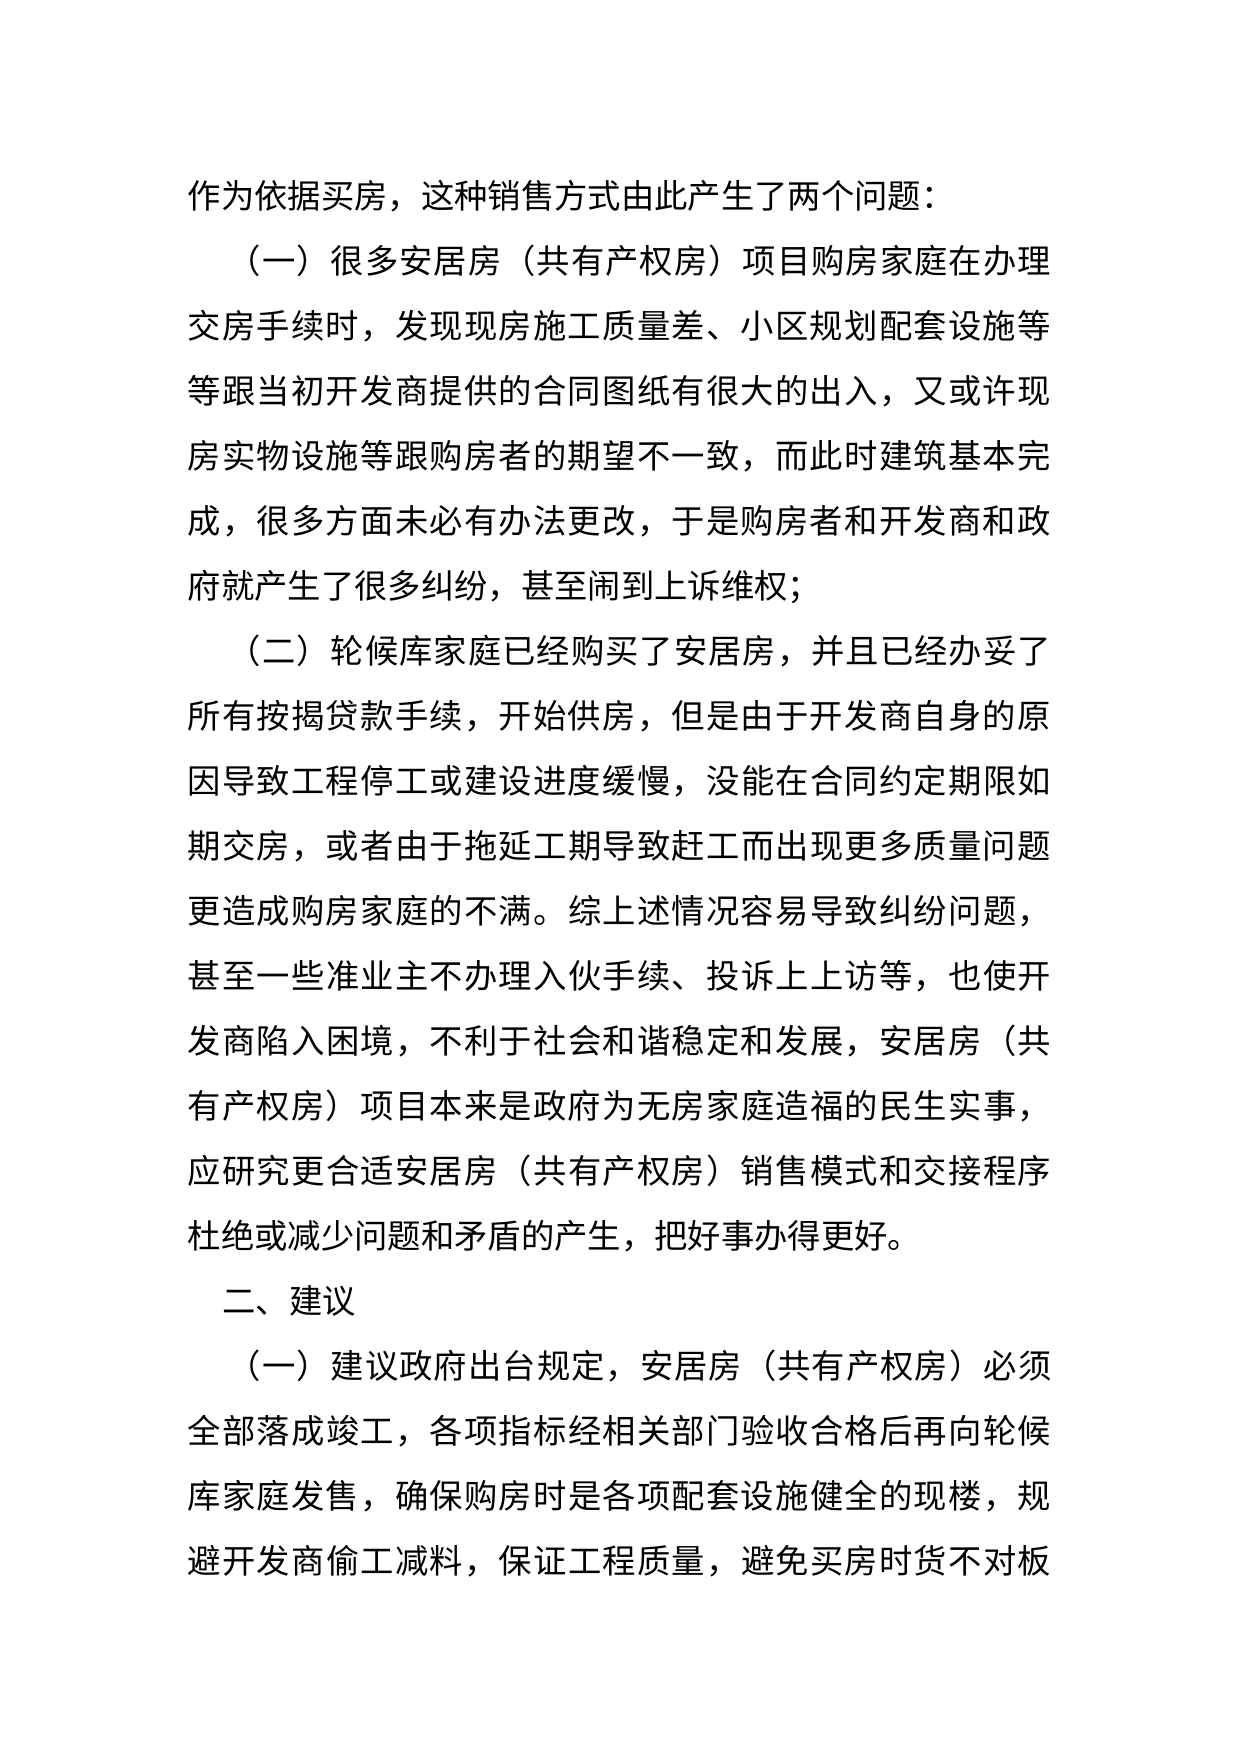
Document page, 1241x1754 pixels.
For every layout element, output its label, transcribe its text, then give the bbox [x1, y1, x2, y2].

text （二）轮候库家庭已经购买了安居房，并且已经办妥了所有按揭贷款手续，开始供房，但是由于开发商自身的原因导致工程停工或建设进度缓慢，没能在合同约定期限如期交房，或者由于拖延工期导致赶工而出现更多质量问题，更造成购房家庭的不满。综上述情况容易导致纠纷问题，甚至一些准业主不办理入伙手续、投诉上上访等，也使开发商陷入困境，不利于社会和谐稳定和发展，安居房（共有产权房）项目本来是政府为无房家庭造福的民生实事，应研究更合适安居房（共有产权房）销售模式和交接程序，杜绝或减少问题和矛盾的产生，把好事办得更好。 [187, 617, 1053, 1267]
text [187, 1332, 1053, 1592]
text （一）很多安居房（共有产权房）项目购房家庭在办理交房手续时，发现现房施工质量差、小区规划配套设施等等跟当初开发商提供的合同图纸有很大的出入，又或许现房实物设施等跟购房者的期望不一致，而此时建筑基本完成，很多方面未必有办法更改，于是购房者和开发商和政府就产生了很多纠纷，甚至闹到上诉维权； [187, 227, 1053, 617]
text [187, 162, 1053, 227]
text 二、建议 [187, 1267, 1053, 1332]
